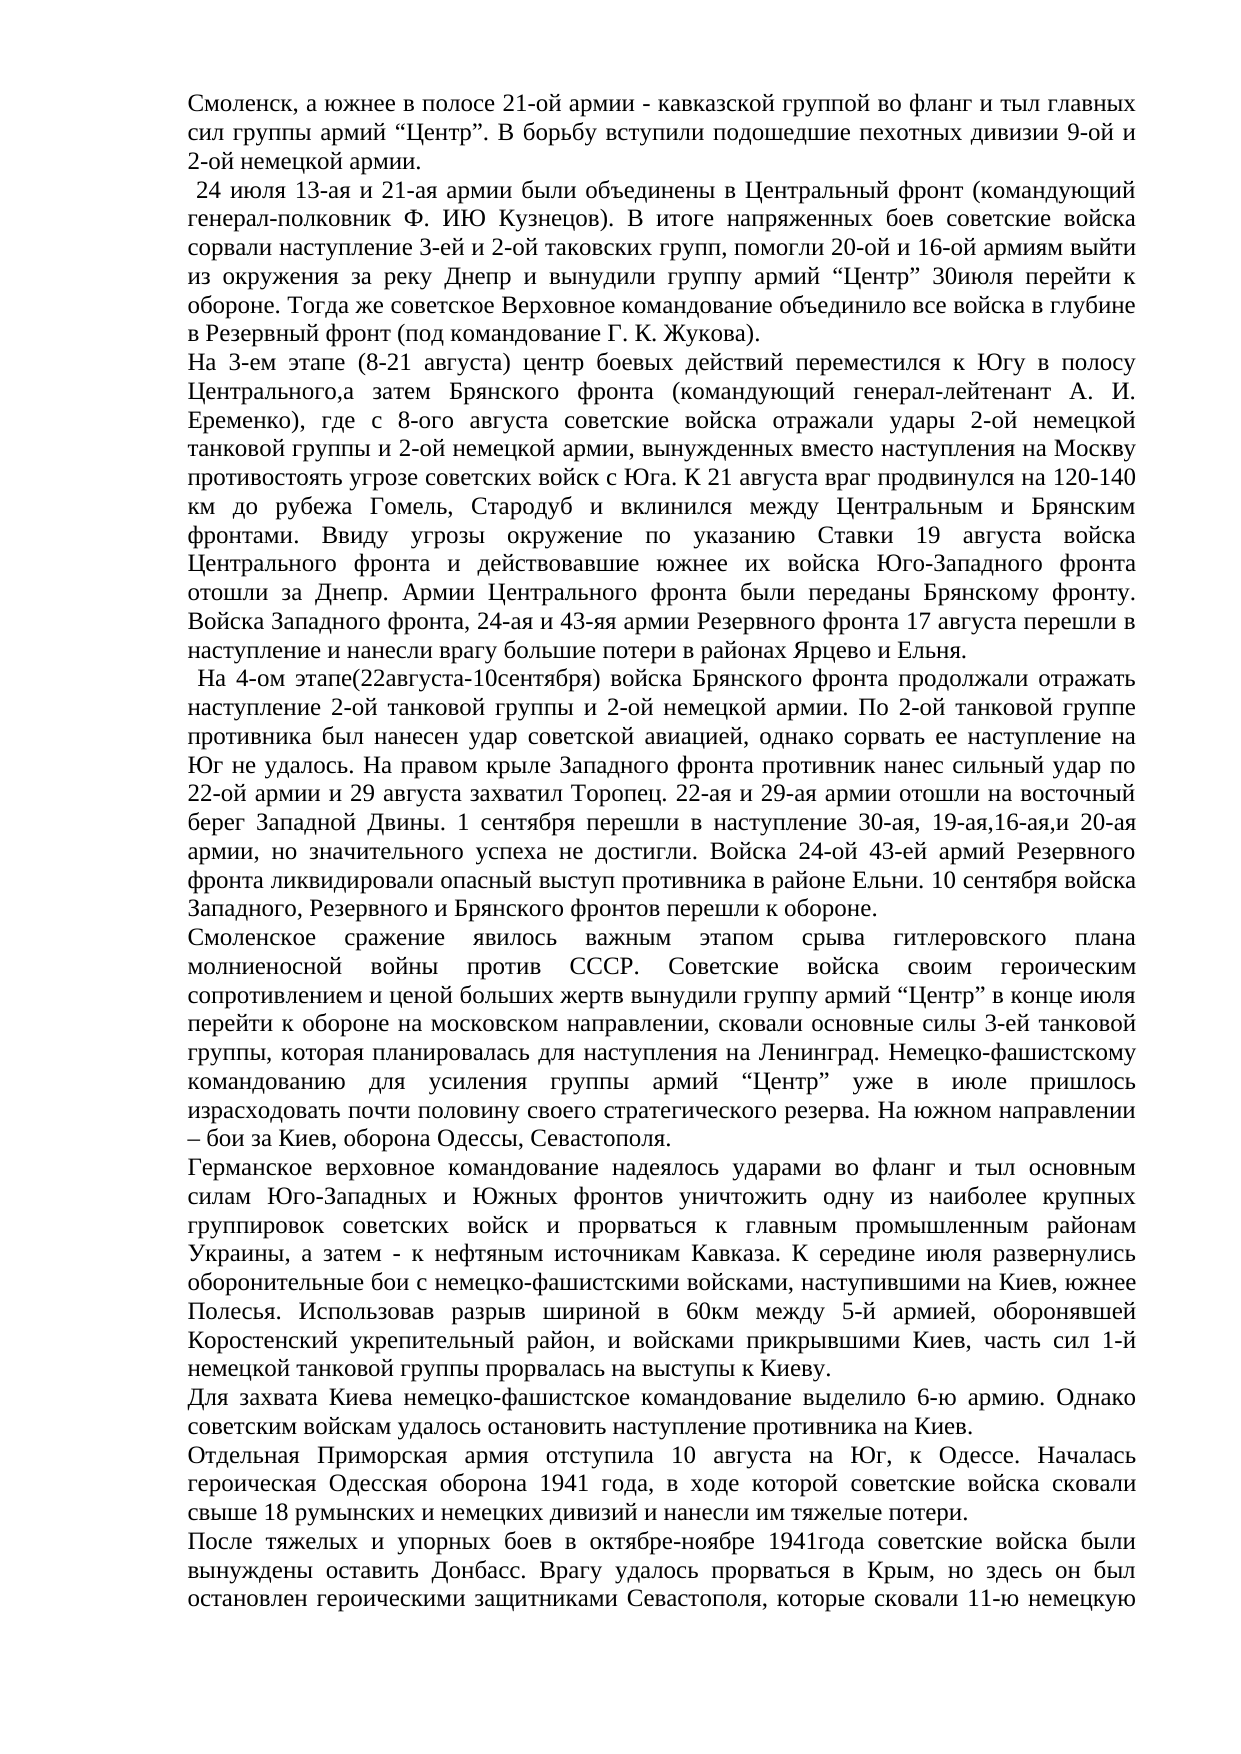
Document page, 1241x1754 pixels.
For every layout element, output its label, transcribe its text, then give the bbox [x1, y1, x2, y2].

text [187, 1526, 1137, 1612]
text 24 июля 13-ая и 21-ая армии были объединены в Центральный фронт (командующий генерал-полковник Ф. ИЮ Кузнецов). В итоге напряженных боев советские войска сорвали наступление 3-ей и 2-ой таковских групп, помогли 20-ой и 16-ой армиям выйти из окружения за реку Днепр и вынудили группу армий “Центр” 30июля перейти к обороне. Тогда же советское Верховное командование объединило все войска в глубине в Резервный фронт (под командование Г. К. Жукова). [187, 175, 1137, 347]
text На 3-ем этапе (8-21 августа) центр боевых действий переместился к Югу в полосу Центрального,а затем Брянского фронта (командующий генерал-лейтенант А. И. Еременко), где с 8-ого августа советские войска отражали удары 2-ой немецкой танковой группы и 2-ой немецкой армии, вынужденных вместо наступления на Москву противостоять угрозе советских войск с Юга. К 21 августа враг продвинулся на 120-140 км до рубежа Гомель, Стародуб и вклинился между Центральным и Брянским фронтами. Ввиду угрозы окружение по указанию Ставки 19 августа войска Центрального фронта и действовавшие южнее их войска Юго-Западного фронта отошли за Днепр. Армии Центрального фронта были переданы Брянскому фронту. Войска Западного фронта, 24-ая и 43-яя армии Резервного фронта 17 августа перешли в наступление и нанесли врагу большие потери в районах Ярцево и Ельня. [187, 347, 1137, 663]
text Отдельная Приморская армия отступила 10 августа на Юг, к Одессе. Началась героическая Одесская оборона 1941 года, в ходе которой советские войска сковали свыше 18 румынских и немецких дивизий и нанесли им тяжелые потери. [187, 1440, 1137, 1526]
text Для захвата Киева немецко-фашистское командование выделило 6-ю армию. Однако советским войскам удалось остановить наступление противника на Киев. [187, 1382, 1137, 1440]
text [187, 88, 1137, 175]
text На 4-ом этапе(22августа-10сентября) войска Брянского фронта продолжали отражать наступление 2-ой танковой группы и 2-ой немецкой армии. По 2-ой танковой группе противника был нанесен удар советской авиацией, однако сорвать ее наступление на Юг не удалось. На правом крыле Западного фронта противник нанес сильный удар по 22-ой армии и 29 августа захватил Торопец. 22-ая и 29-ая армии отошли на восточный берег Западной Двины. 1 сентября перешли в наступление 30-ая, 19-ая,16-ая,и 20-ая армии, но значительного успеха не достигли. Войска 24-ой 43-ей армий Резервного фронта ликвидировали опасный выступ противника в районе Ельни. 10 сентября войска Западного, Резервного и Брянского фронтов перешли к обороне. [187, 663, 1137, 922]
text Смоленское сражение явилось важным этапом срыва гитлеровского плана молниеносной войны против СССР. Советские войска своим героическим сопротивлением и ценой больших жертв вынудили группу армий “Центр” в конце июля перейти к обороне на московском направлении, сковали основные силы 3-ей танковой группы, которая планировалась для наступления на Ленинград. Немецко-фашистскому командованию для усиления группы армий “Центр” уже в июле пришлось израсходовать почти половину своего стратегического резерва. На южном направлении – бои за Киев, оборона Одессы, Севастополя. [187, 922, 1137, 1152]
text Германское верховное командование надеялось ударами во фланг и тыл основным силам Юго-Западных и Южных фронтов уничтожить одну из наиболее крупных группировок советских войск и прорваться к главным промышленным районам Украины, а затем - к нефтяным источникам Кавказа. К середине июля развернулись оборонительные бои с немецко-фашистскими войсками, наступившими на Киев, южнее Полесья. Использовав разрыв шириной в 60км между 5-й армией, оборонявшей Коростенский укрепительный район, и войсками прикрывшими Киев, часть сил 1-й немецкой танковой группы прорвалась на выступы к Киеву. [187, 1152, 1137, 1382]
